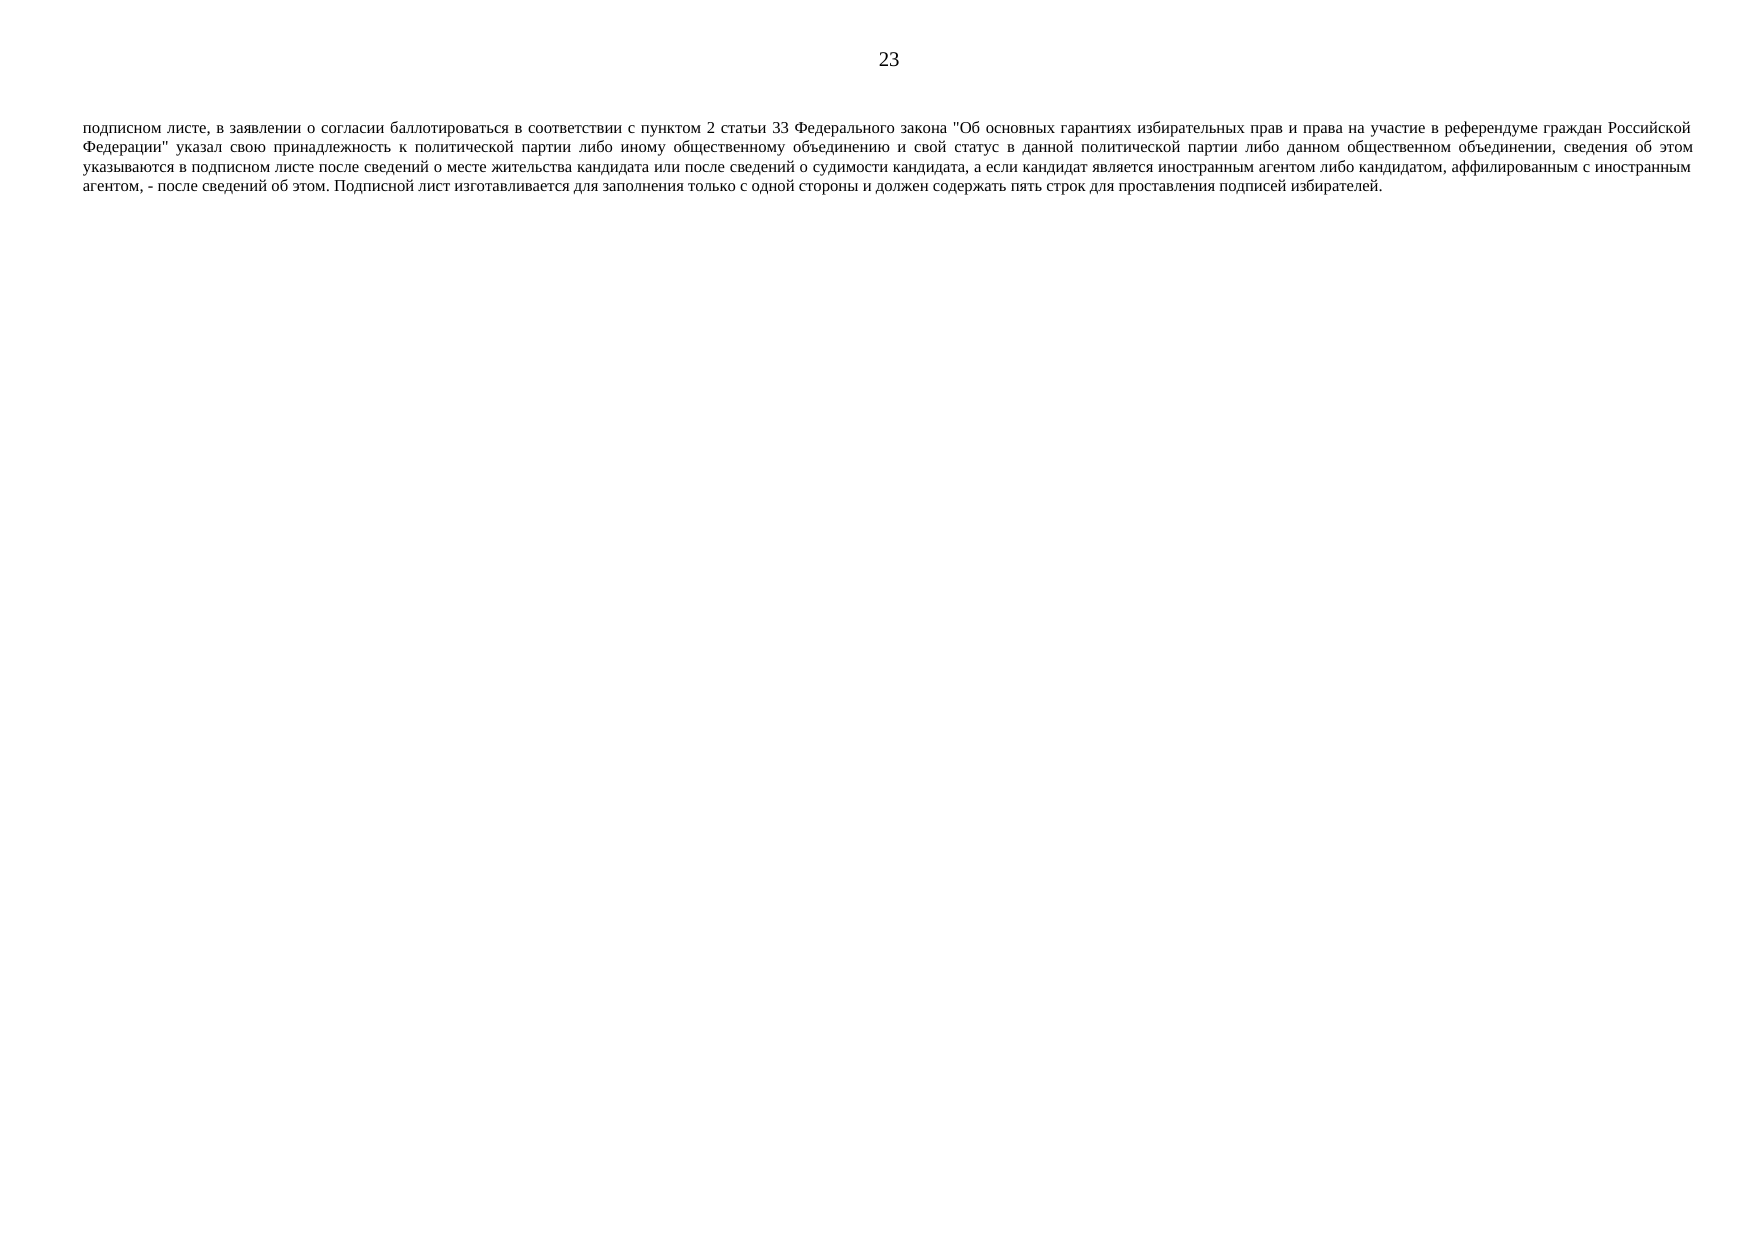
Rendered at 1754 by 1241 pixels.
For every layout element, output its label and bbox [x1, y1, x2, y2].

text [83, 118, 1695, 195]
